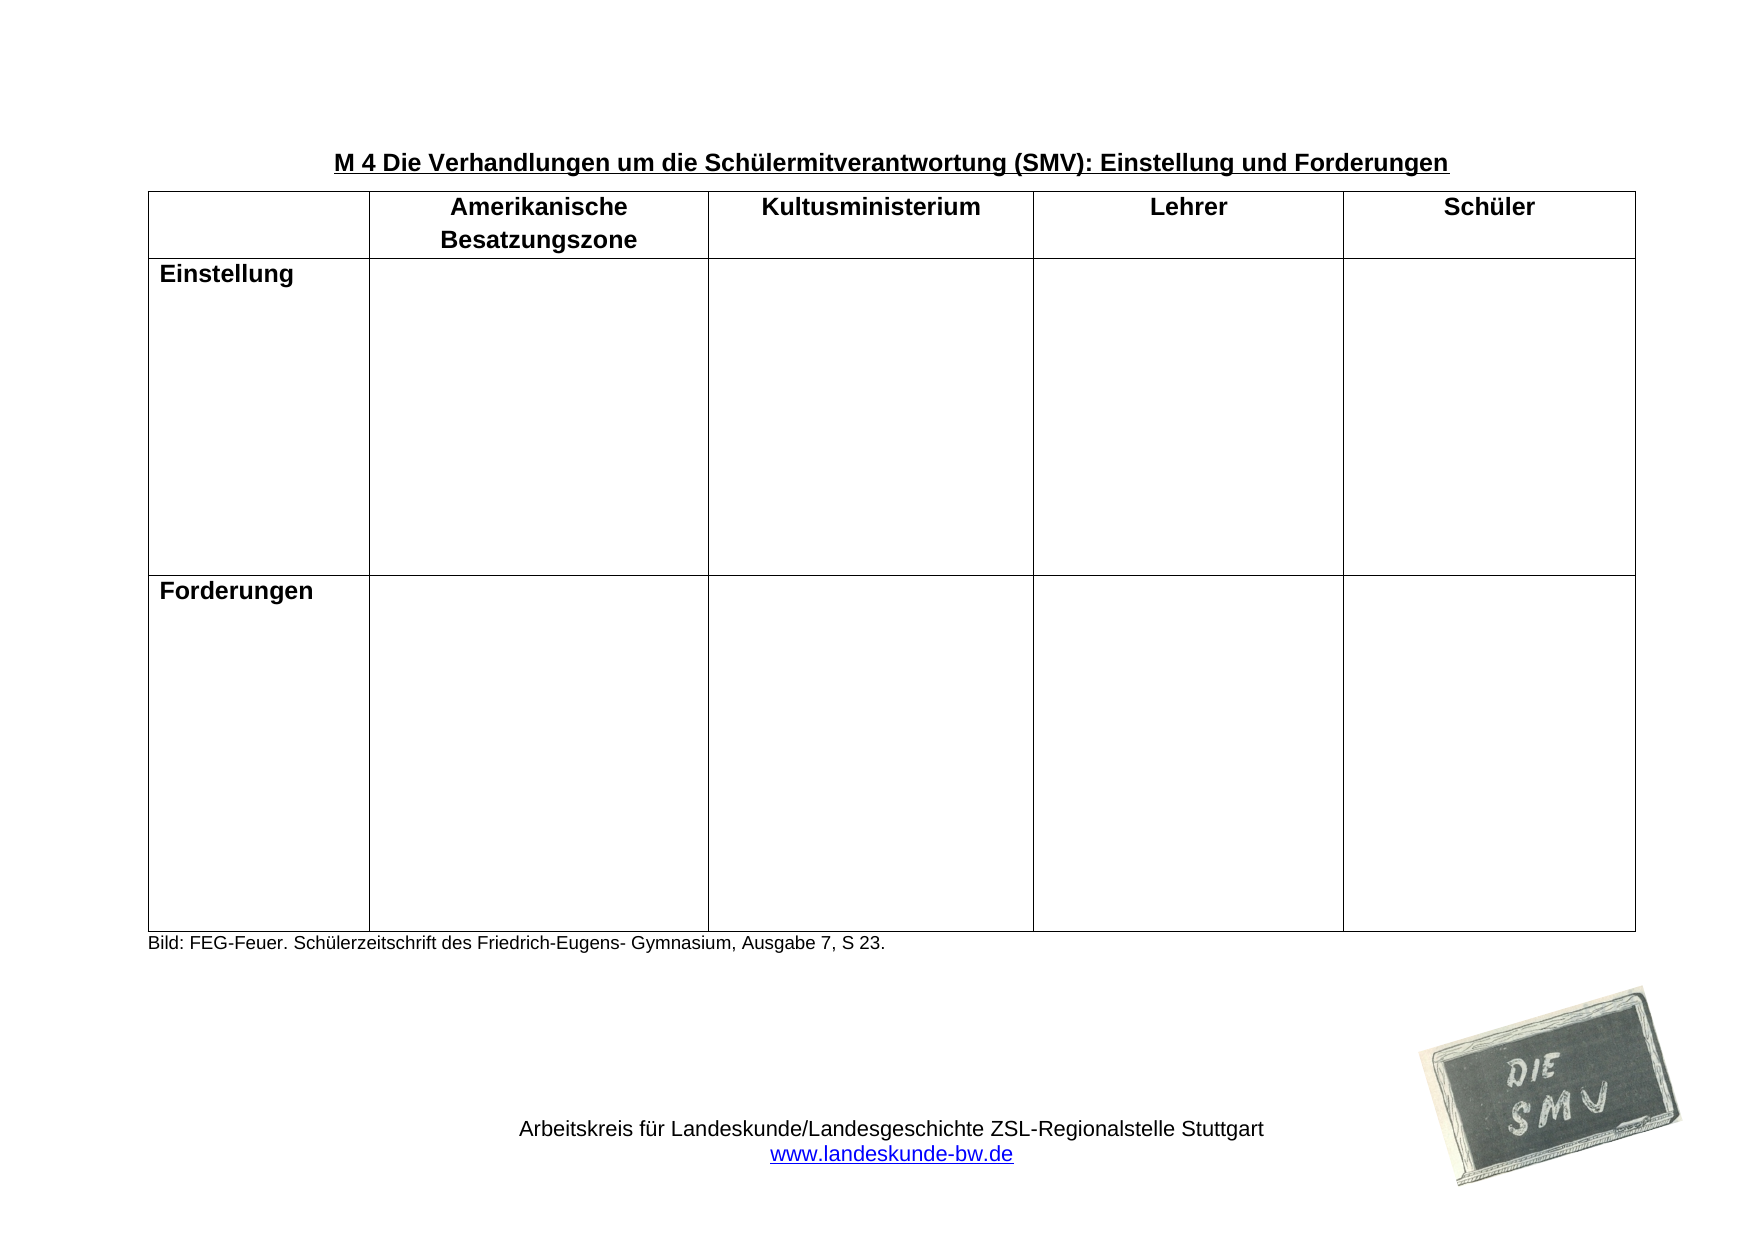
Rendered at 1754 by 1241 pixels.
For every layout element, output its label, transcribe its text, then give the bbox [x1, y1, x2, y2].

table_header Schüler [1344, 192, 1635, 258]
table_header Kultusministerium [709, 192, 1033, 258]
table_header Lehrer [1034, 192, 1343, 258]
text Bild: FEG-Feuer. Schülerzeitschrift des Friedrich-Eugens- Gymnasium, Ausgabe 7, S 23. [148, 932, 1636, 954]
table_cell [1344, 259, 1635, 575]
table_cell [709, 576, 1033, 931]
table_cell [1034, 576, 1343, 931]
table_cell [1034, 259, 1343, 575]
text M 4 Die Verhandlungen um die Schülermitverantwortung (SMV): Einstellung und Forderungen [148, 148, 1636, 176]
table_header [149, 192, 369, 258]
table_cell Forderungen [149, 576, 369, 931]
table_cell [370, 576, 708, 931]
table_cell [709, 259, 1033, 575]
table_cell [370, 259, 708, 575]
table_header Amerikanische Besatzungszone [370, 192, 708, 258]
table_cell [1344, 576, 1635, 931]
table_cell Einstellung [149, 259, 369, 575]
picture [1418, 985, 1683, 1188]
